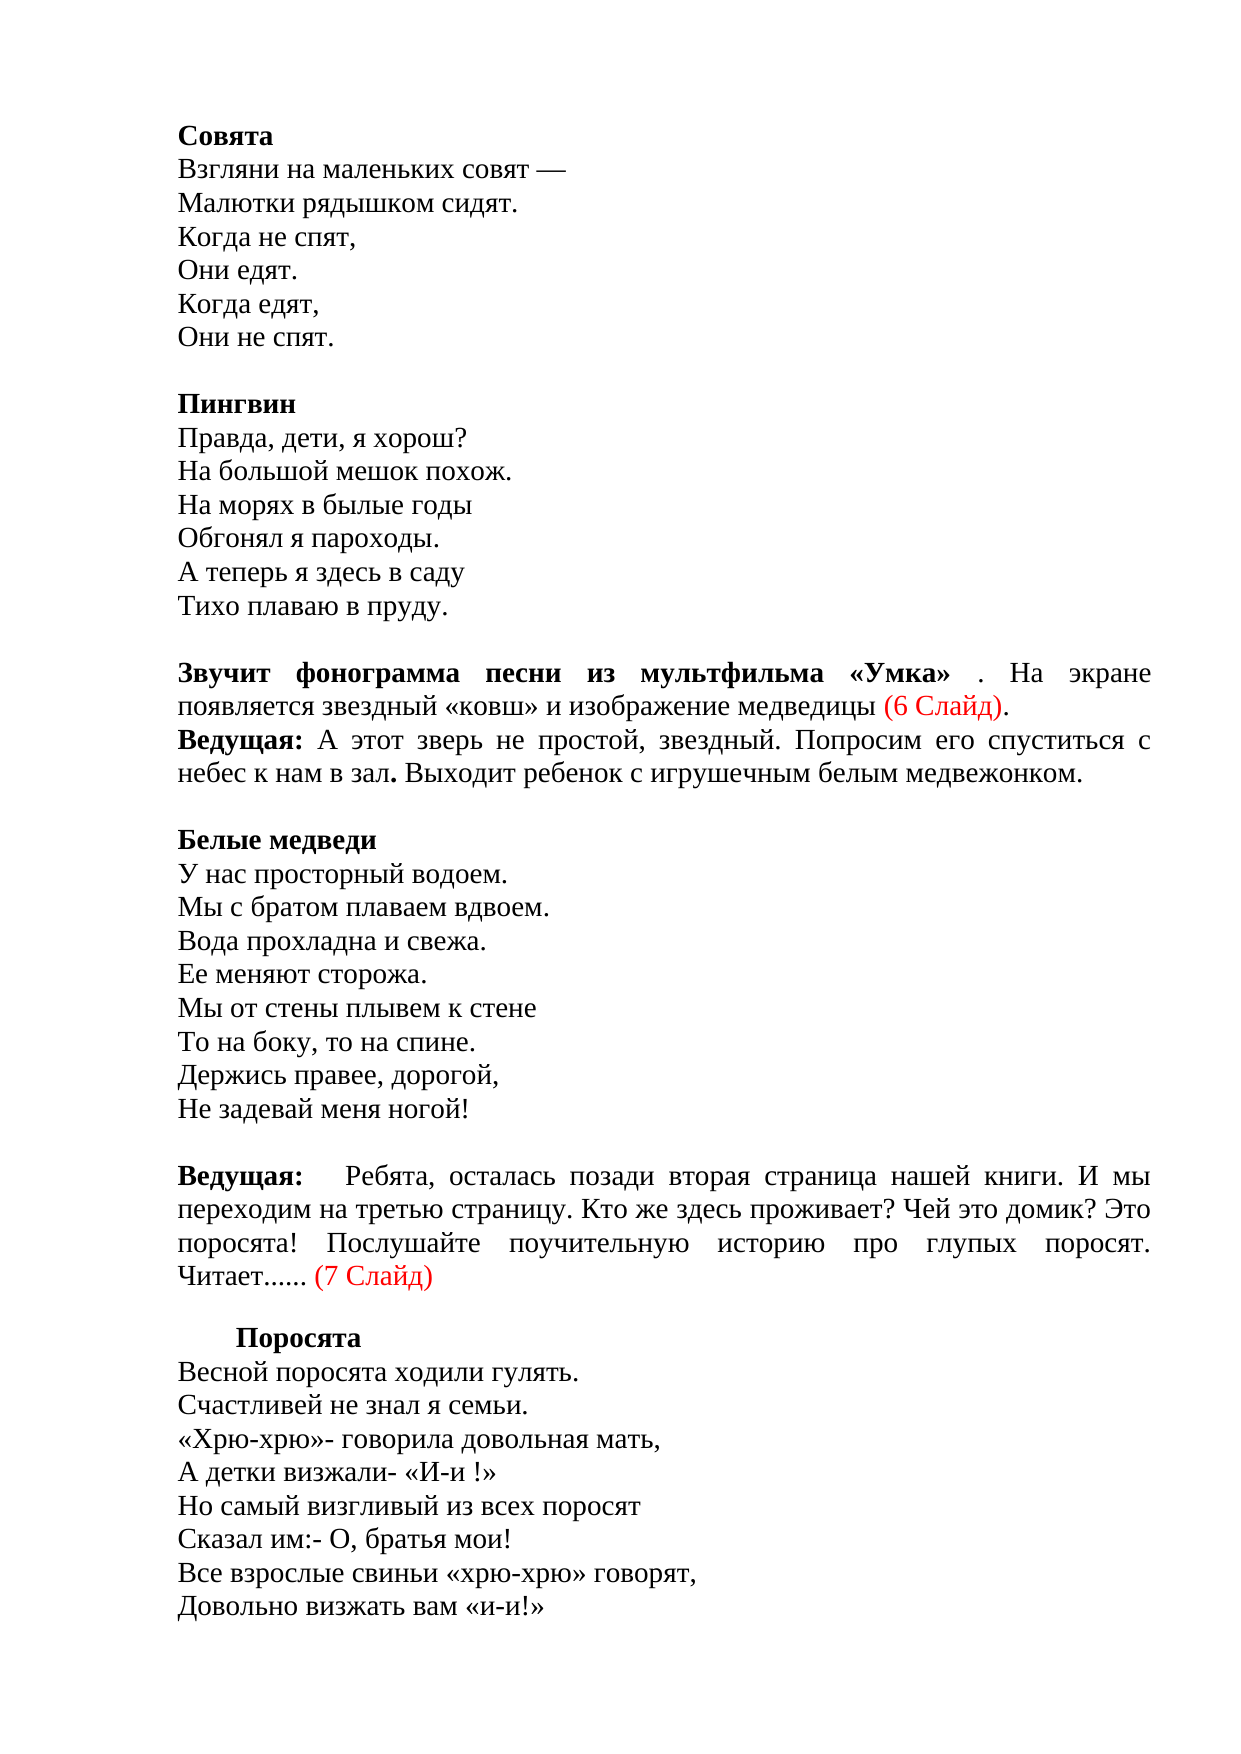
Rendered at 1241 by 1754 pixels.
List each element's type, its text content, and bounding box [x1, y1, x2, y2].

text А детки визжали- «И-и !» [177, 1454, 1152, 1488]
text Мы от стены плывем к стене [177, 990, 1152, 1024]
text Ведущая: Ребята, осталась позади вторая страница нашей книги. И мы переходим на третью страницу. Кто же здесь проживает? Чей это домик? Это поросята! Послушайте поучительную историю про глупых поросят. Читает...... (7 Слайд) [177, 1158, 1152, 1292]
text На морях в былые годы [177, 487, 1152, 521]
text Вода прохладна и свежа. [177, 923, 1152, 957]
text Поросята [177, 1320, 1152, 1354]
text Счастливей не знал я семьи. [177, 1387, 1152, 1421]
text Держись правее, дорогой, [177, 1057, 1152, 1091]
text Сказал им:- О, братья мои! [177, 1521, 1152, 1555]
text У нас просторный водоем. [177, 856, 1152, 889]
text То на боку, то на спине. [177, 1024, 1152, 1057]
text Белые медведи [177, 822, 1152, 856]
text Мы с братом плаваем вдвоем. [177, 889, 1152, 923]
text Когда едят, [177, 286, 1152, 319]
text А теперь я здесь в саду [177, 554, 1152, 588]
text Ее меняют сторожа. [177, 957, 1152, 990]
text Пингвин [177, 386, 1152, 420]
text Звучит фонограмма песни из мультфильма «Умка» . На экране появляется звездный «ковш» и изображение медведицы (6 Слайд). [177, 655, 1152, 722]
text Ведущая: А этот зверь не простой, звездный. Попросим его спуститься с небес к нам в зал. Выходит ребенок с игрушечным белым медвежонком. [177, 722, 1152, 789]
text Тихо плаваю в пруду. [177, 588, 1152, 621]
text Но самый визгливый из всех поросят [177, 1488, 1152, 1521]
text Они не спят. [177, 319, 1152, 353]
text На большой мешок похож. [177, 453, 1152, 487]
text Малютки рядышком сидят. [177, 185, 1152, 219]
text Весной поросята ходили гулять. [177, 1354, 1152, 1387]
text Когда не спят, [177, 219, 1152, 252]
text Довольно визжать вам «и-и!» [177, 1588, 1152, 1622]
text Они едят. [177, 252, 1152, 286]
text «Хрю-хрю»- говорила довольная мать, [177, 1421, 1152, 1454]
text Взгляни на маленьких совят — [177, 152, 1152, 185]
text Обгонял я пароходы. [177, 521, 1152, 554]
text Совята [177, 118, 1152, 152]
text Не задевай меня ногой! [177, 1091, 1152, 1124]
text Все взрослые свиньи «хрю-хрю» говорят, [177, 1555, 1152, 1588]
text Правда, дети, я хорош? [177, 420, 1152, 453]
